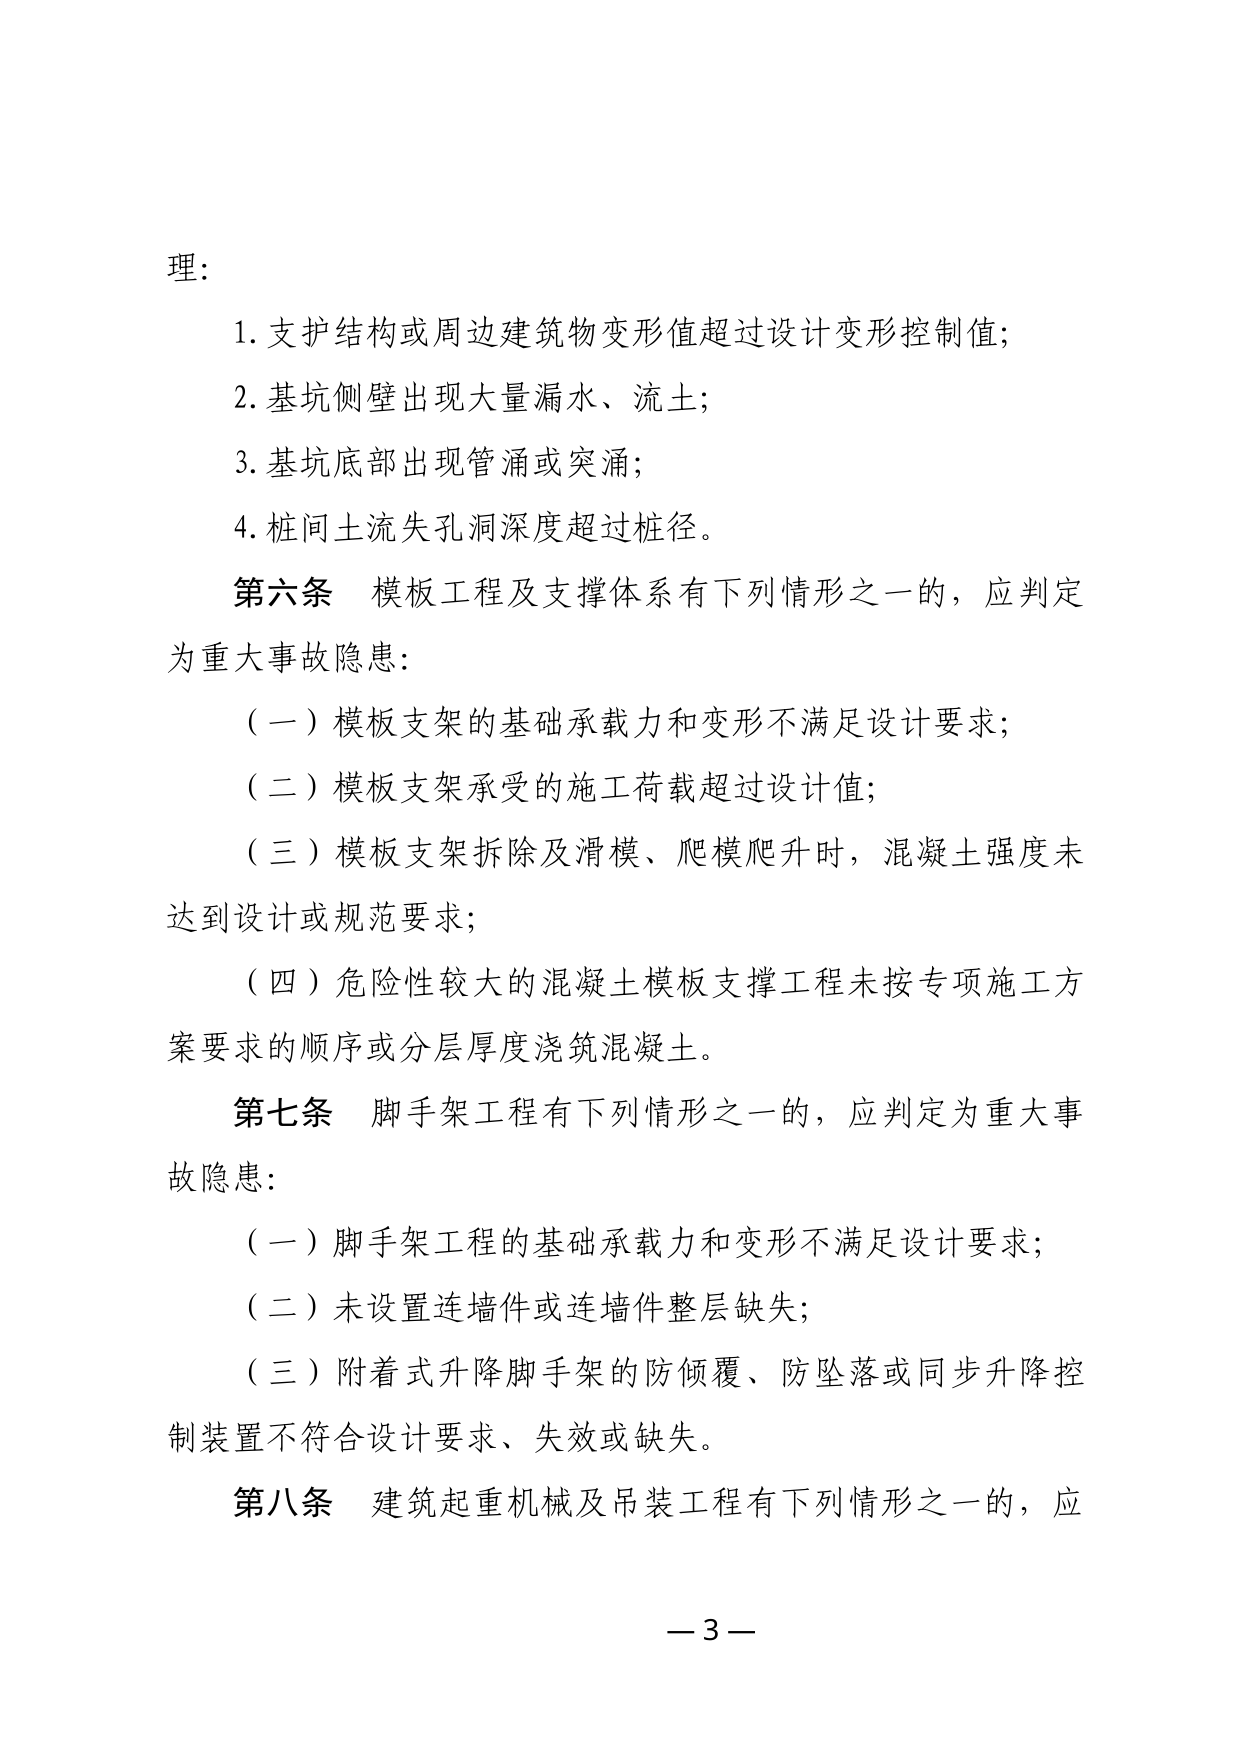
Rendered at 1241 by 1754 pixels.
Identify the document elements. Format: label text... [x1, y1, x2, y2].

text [165, 233, 1087, 298]
text （一）模板支架的基础承载力和变形不满足设计要求； [165, 688, 1087, 753]
text 2.基坑侧壁出现大量漏水、流土； [165, 363, 1087, 428]
text 4.桩间土流失孔洞深度超过桩径。 [165, 493, 1087, 558]
text 1.支护结构或周边建筑物变形值超过设计变形控制值； [165, 298, 1087, 363]
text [165, 1468, 1087, 1533]
text 第七条 脚手架工程有下列情形之一的，应判定为重大事故隐患： [165, 1078, 1087, 1208]
text （一）脚手架工程的基础承载力和变形不满足设计要求； [165, 1208, 1087, 1273]
text （四）危险性较大的混凝土模板支撑工程未按专项施工方案要求的顺序或分层厚度浇筑混凝土。 [165, 948, 1087, 1078]
text （三）模板支架拆除及滑模、爬模爬升时，混凝土强度未达到设计或规范要求； [165, 818, 1087, 948]
text （二）模板支架承受的施工荷载超过设计值； [165, 753, 1087, 818]
text （三）附着式升降脚手架的防倾覆、防坠落或同步升降控制装置不符合设计要求、失效或缺失。 [165, 1338, 1087, 1468]
text 3.基坑底部出现管涌或突涌； [165, 428, 1087, 493]
text 第六条 模板工程及支撑体系有下列情形之一的，应判定为重大事故隐患： [165, 558, 1087, 688]
text （二）未设置连墙件或连墙件整层缺失； [165, 1273, 1087, 1338]
